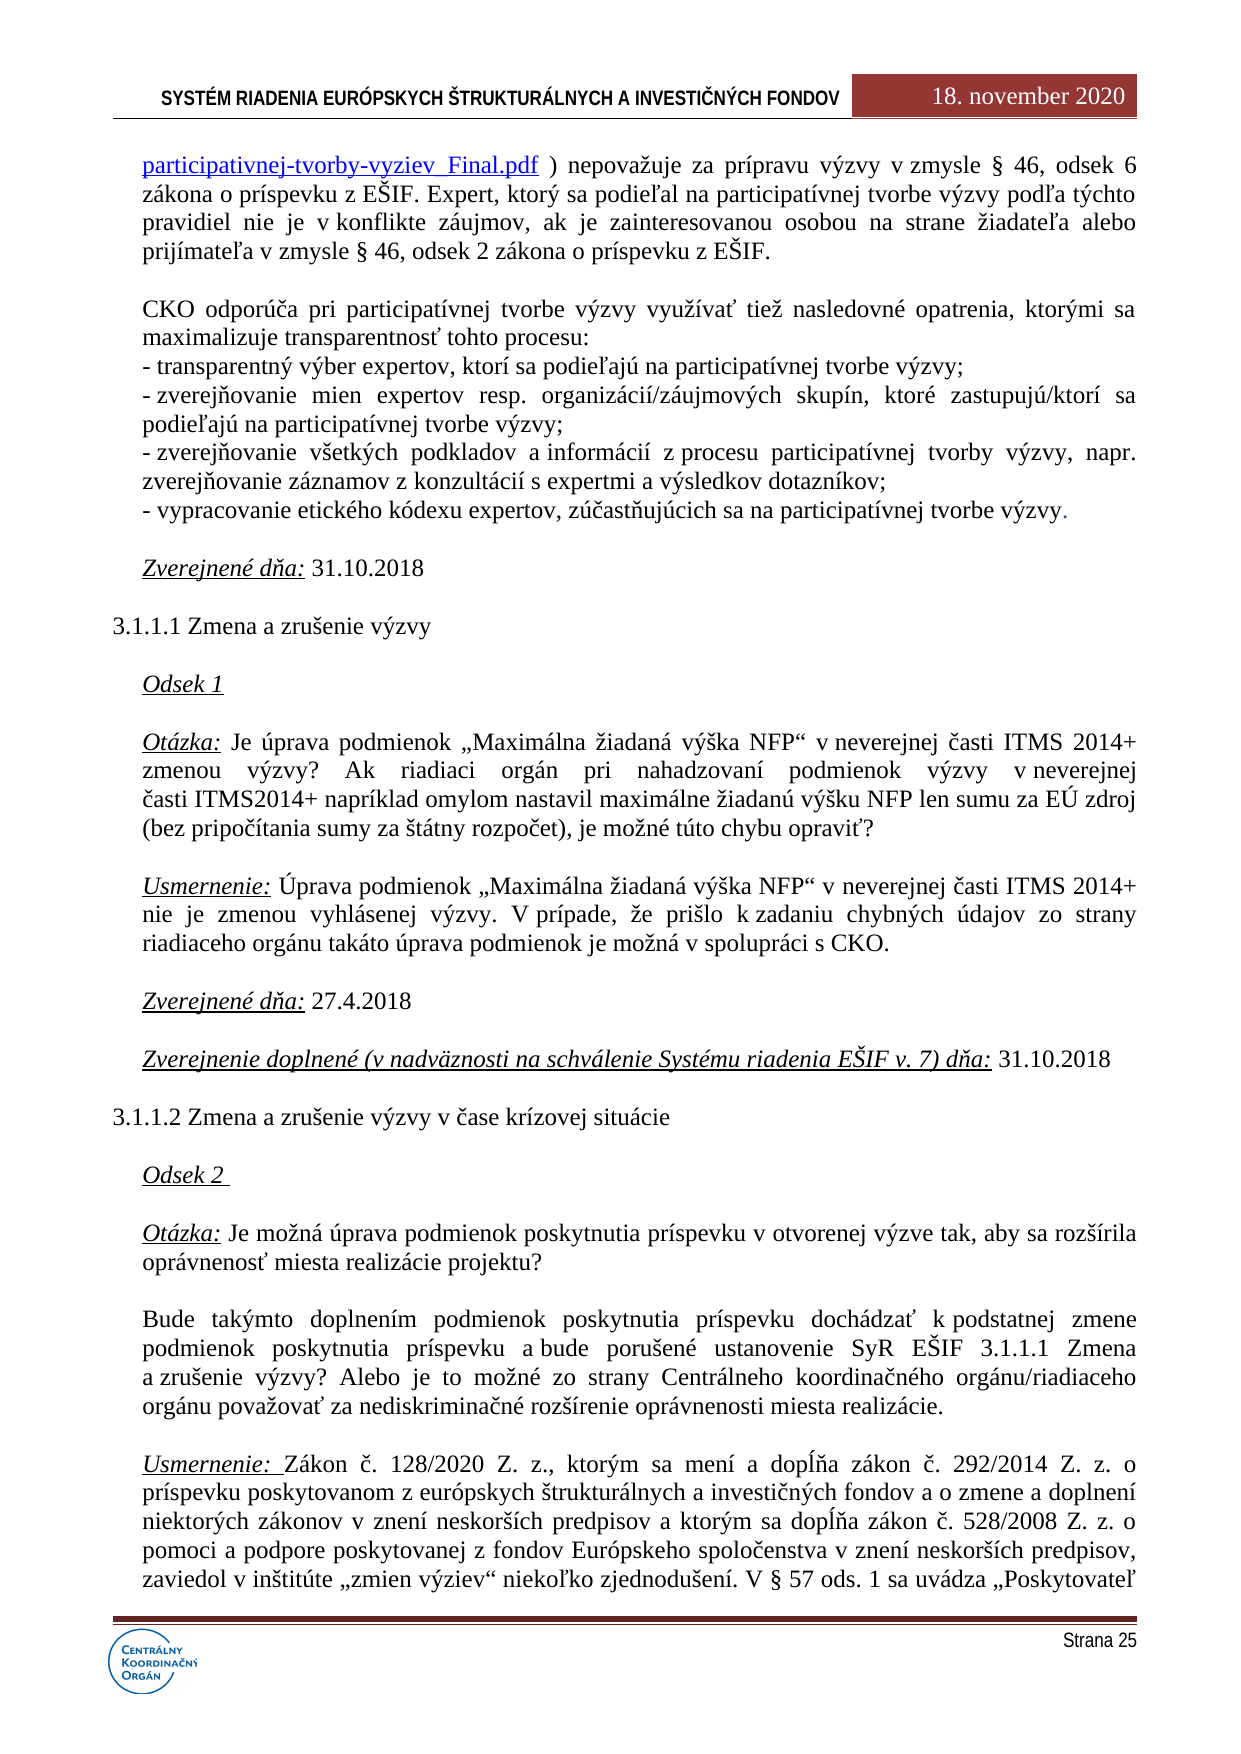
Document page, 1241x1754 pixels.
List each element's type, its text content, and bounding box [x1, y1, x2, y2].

text Bude takýmto doplnením podmienok poskytnutia príspevku dochádzať k podstatnej zmene podmienok poskytnutia príspevku a bude porušené ustanovenie SyR EŠIF 3.1.1.1 Zmena a zrušenie výzvy? Alebo je to možné zo strany Centrálneho koordinačného orgánu/riadiaceho orgánu považovať za nediskriminačné rozšírenie oprávnenosti miesta realizácie. [142, 1304, 1137, 1419]
text Zverejnené dňa: 27.4.2018 [142, 986, 1137, 1015]
text Otázka: Je možná úprava podmienok poskytnutia príspevku v otvorenej výzve tak, aby sa rozšírila oprávnenosť miesta realizácie projektu? [142, 1218, 1137, 1275]
text - zverejňovanie mien expertov resp. organizácií/záujmových skupín, ktoré zastupujú/ktorí sa podieľajú na participatívnej tvorbe výzvy; [142, 380, 1137, 437]
text Odsek 2 [142, 1160, 1137, 1189]
text - vypracovanie etického kódexu expertov, zúčastňujúcich sa na participatívnej tvorbe výzvy. [112, 495, 1137, 524]
text Zverejnené dňa: 31.10.2018 [142, 553, 1137, 582]
text 3.1.1.1 Zmena a zrušenie výzvy [112, 611, 1137, 639]
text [142, 1449, 1137, 1592]
text 3.1.1.2 Zmena a zrušenie výzvy v čase krízovej situácie [112, 1102, 1137, 1131]
text Odsek 1 [142, 669, 1137, 697]
text - zverejňovanie všetkých podkladov a informácií z procesu participatívnej tvorby výzvy, napr. zverejňovanie záznamov z konzultácií s expertmi a výsledkov dotazníkov; [142, 437, 1137, 495]
text Zverejnenie doplnené (v nadväznosti na schválenie Systému riadenia EŠIF v. 7) dňa: 31.10.2018 [112, 1044, 1137, 1073]
text - transparentný výber expertov, ktorí sa podieľajú na participatívnej tvorbe výzvy; [112, 351, 1137, 380]
text Usmernenie: Úprava podmienok „Maximálna žiadaná výška NFP“ v neverejnej časti ITMS 2014+ nie je zmenou vyhlásenej výzvy. V prípade, že prišlo k zadaniu chybných údajov zo strany riadiaceho orgánu takáto úprava podmienok je možná v spolupráci s CKO. [142, 871, 1137, 957]
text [142, 150, 1137, 265]
picture [106, 1627, 198, 1693]
text CKO odporúča pri participatívnej tvorbe výzvy využívať tiež nasledovné opatrenia, ktorými sa maximalizuje transparentnosť tohto procesu: [142, 294, 1137, 351]
text Otázka: Je úprava podmienok „Maximálna žiadaná výška NFP“ v neverejnej časti ITMS 2014+ zmenou výzvy? Ak riadiaci orgán pri nahadzovaní podmienok výzvy v neverejnej časti ITMS2014+ napríklad omylom nastavil maximálne žiadanú výšku NFP len sumu za EÚ zdroj (bez pripočítania sumy za štátny rozpočet), je možné túto chybu opraviť? [142, 727, 1137, 842]
